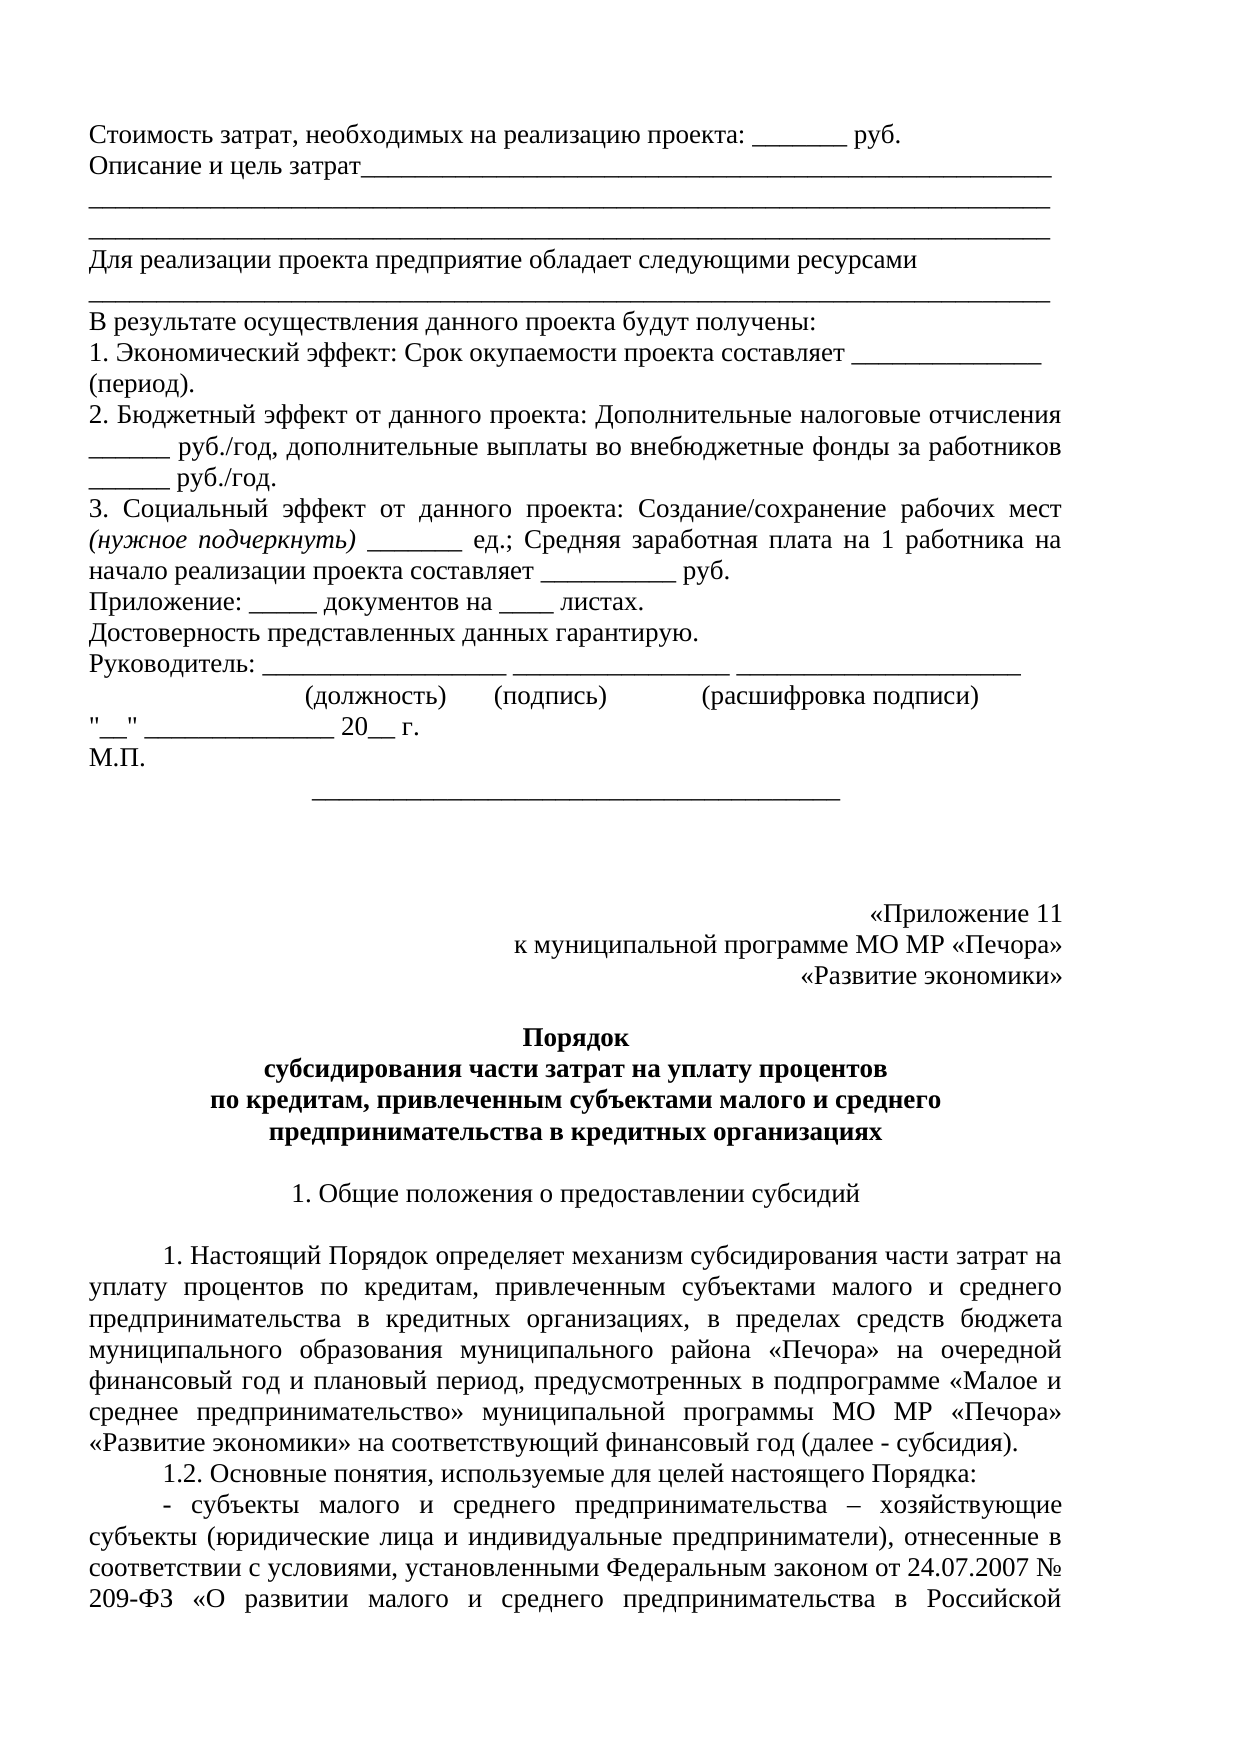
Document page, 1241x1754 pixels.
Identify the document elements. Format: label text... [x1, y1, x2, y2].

text субсидирования части затрат на уплату процентов [88, 1052, 1063, 1084]
text "__" ______________ 20__ г. [88, 710, 1063, 741]
text Для реализации проекта предприятие обладает следующими ресурсами [88, 243, 1063, 274]
text В результате осуществления данного проекта будут получены: [88, 305, 1063, 336]
text _______________________________________ [88, 772, 1063, 803]
text «Приложение 11 [458, 897, 1063, 928]
text Приложение: _____ документов на ____ листах. [88, 585, 1063, 616]
text Руководитель: __________________ ________________ _____________________ [88, 648, 1063, 679]
text Стоимость затрат, необходимых на реализацию проекта: _______ руб. [88, 118, 1063, 149]
text к муниципальной программе МО МР «Печора» [458, 928, 1063, 959]
text 1. Экономический эффект: Срок окупаемости проекта составляет ______________ [88, 336, 1063, 367]
text (период). [88, 367, 1063, 398]
text (должность) (подпись) (расшифровка подписи) [88, 679, 1063, 710]
text по кредитам, привлеченным субъектами малого и среднего предпринимательства в кредитных организациях [88, 1084, 1063, 1146]
text 2. Бюджетный эффект от данного проекта: Дополнительные налоговые отчисления ______ руб./год, дополнительные выплаты во внебюджетные фонды за работников ______ руб./год. [88, 398, 1063, 492]
text «Развитие экономики» [88, 959, 1063, 990]
text Порядок [88, 1021, 1063, 1052]
text 1. Настоящий Порядок определяет механизм субсидирования части затрат на уплату процентов по кредитам, привлеченным субъектами малого и среднего предпринимательства в кредитных организациях, в пределах средств бюджета муниципального образования муниципального района «Печора» на очередной финансовый год и плановый период, предусмотренных в подпрограмме «Малое и среднее предпринимательство» муниципальной программы МО МР «Печора» «Развитие экономики» на соответствующий финансовый год (далее - субсидия). [88, 1239, 1063, 1457]
text 3. Социальный эффект от данного проекта: Создание/сохранение рабочих мест (нужное подчеркнуть) _______ ед.; Средняя заработная плата на 1 работника на начало реализации проекта составляет __________ руб. [88, 492, 1063, 585]
text 1. Общие положения о предоставлении субсидий [88, 1177, 1063, 1208]
text Достоверность представленных данных гарантирую. [88, 616, 1063, 648]
text _______________________________________________________________________ [88, 212, 1063, 243]
text М.П. [88, 741, 1063, 772]
text Описание и цель затрат___________________________________________________ _______________________________________________________________________ [88, 149, 1063, 212]
text 1.2. Основные понятия, используемые для целей настоящего Порядка: [88, 1457, 1063, 1488]
text _______________________________________________________________________ [88, 274, 1063, 305]
